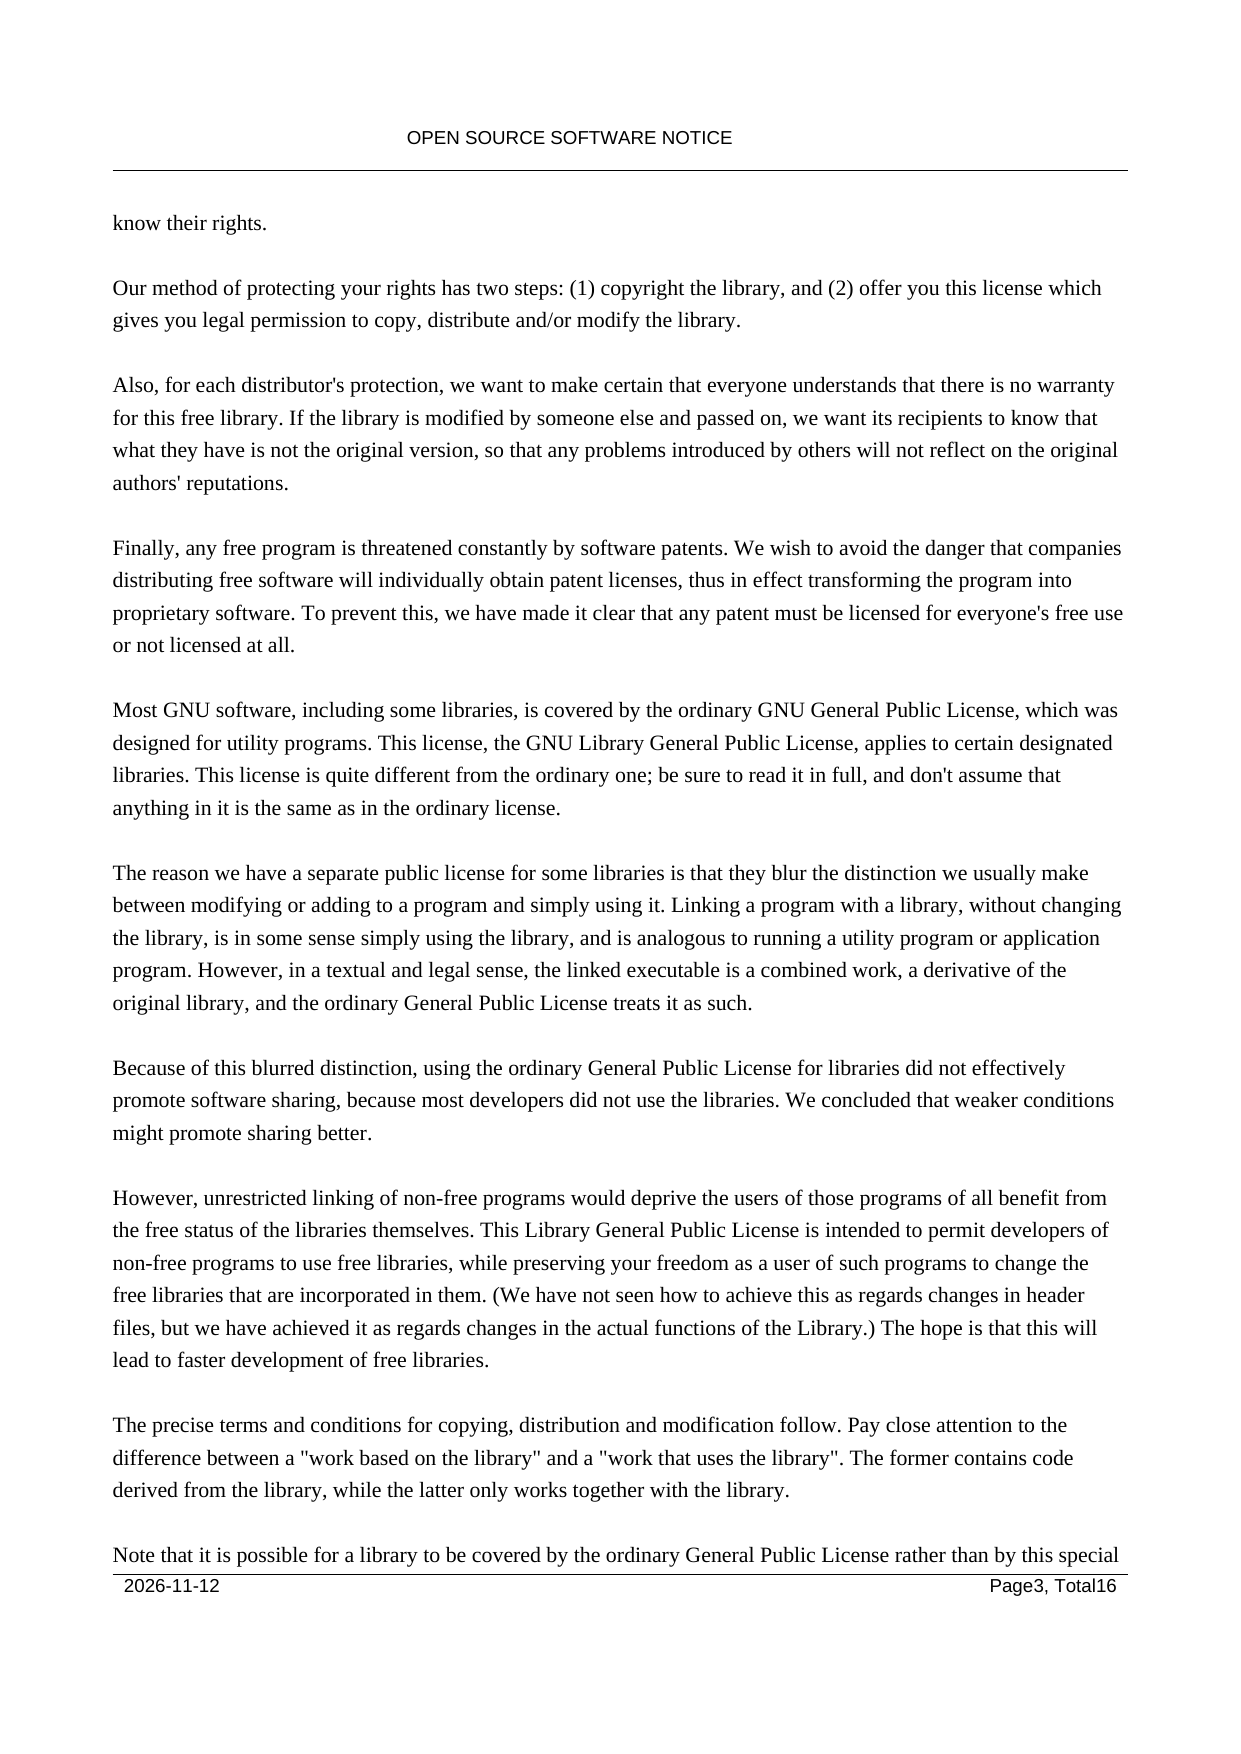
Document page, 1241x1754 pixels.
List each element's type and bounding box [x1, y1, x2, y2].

text [112, 206, 1128, 1571]
